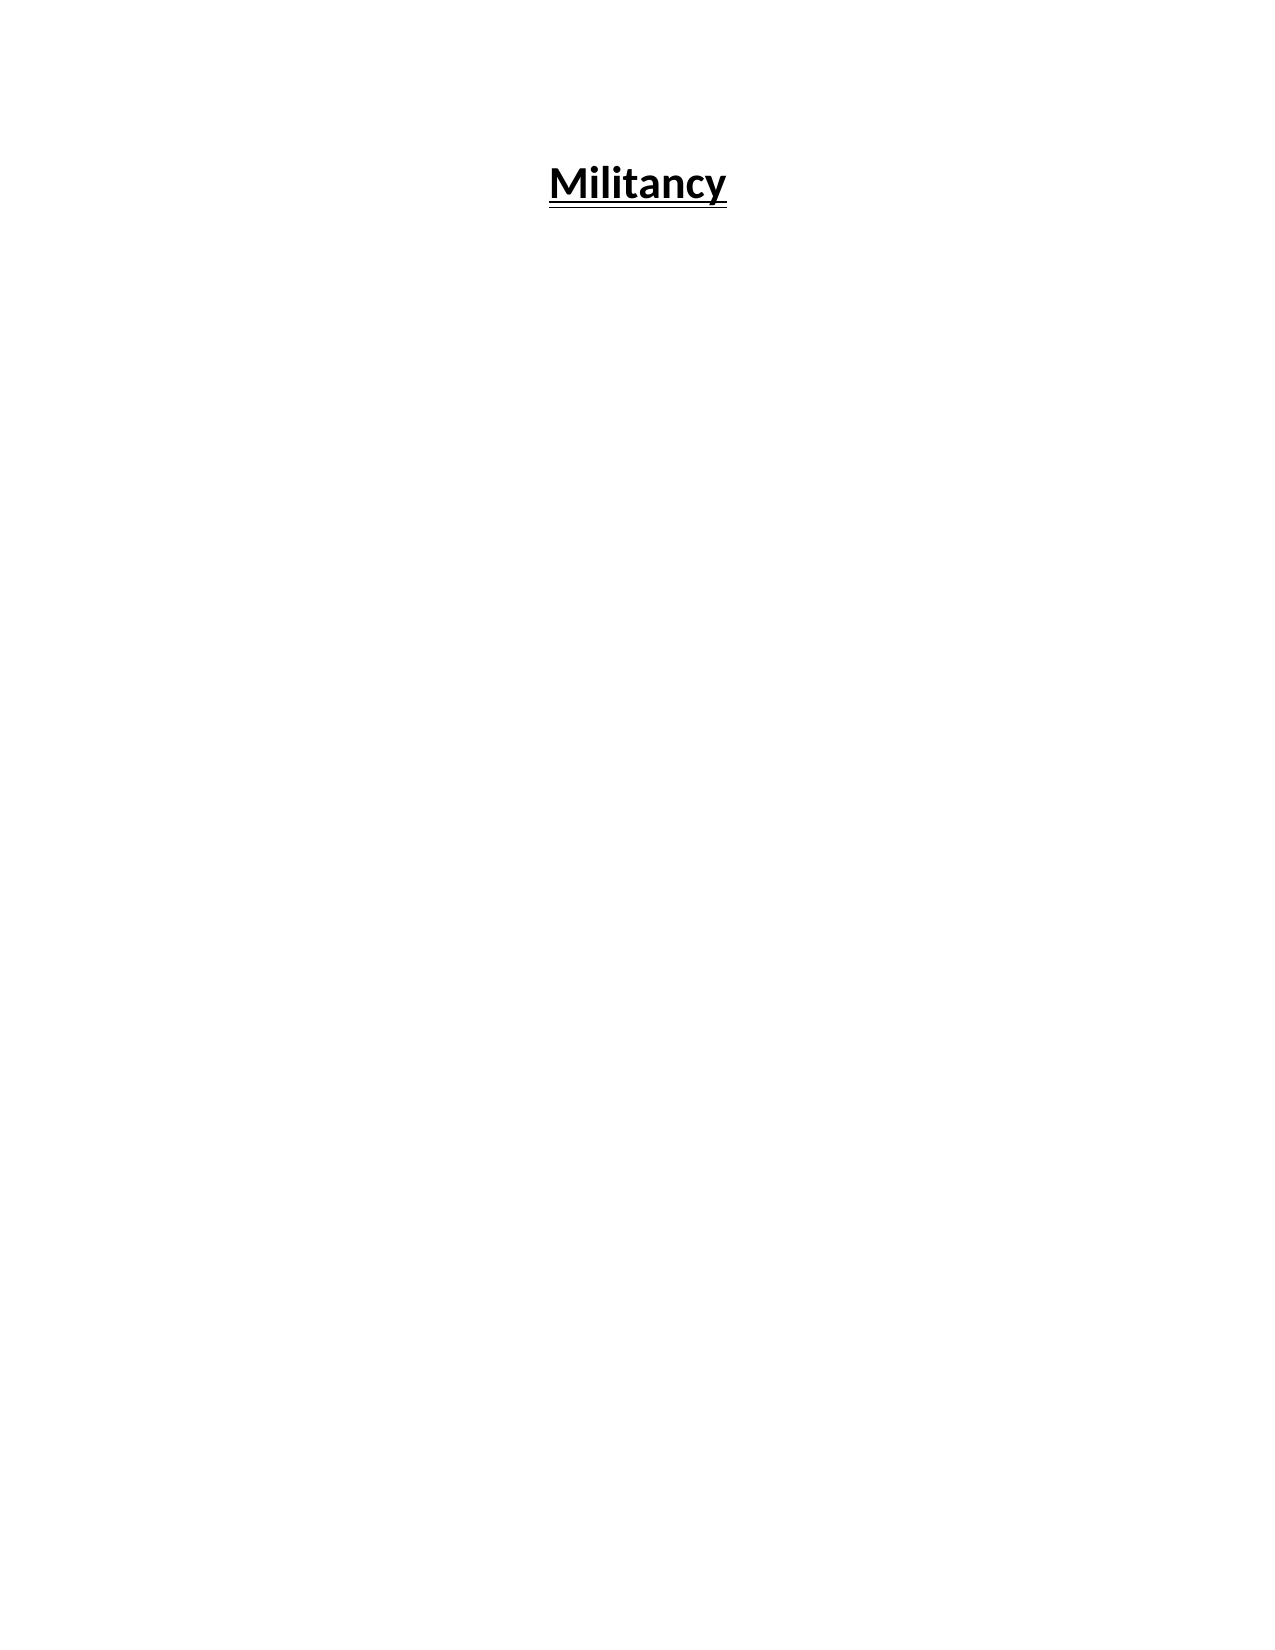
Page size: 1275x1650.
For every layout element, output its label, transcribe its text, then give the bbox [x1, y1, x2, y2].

subtitle Militancy [150, 154, 1125, 210]
